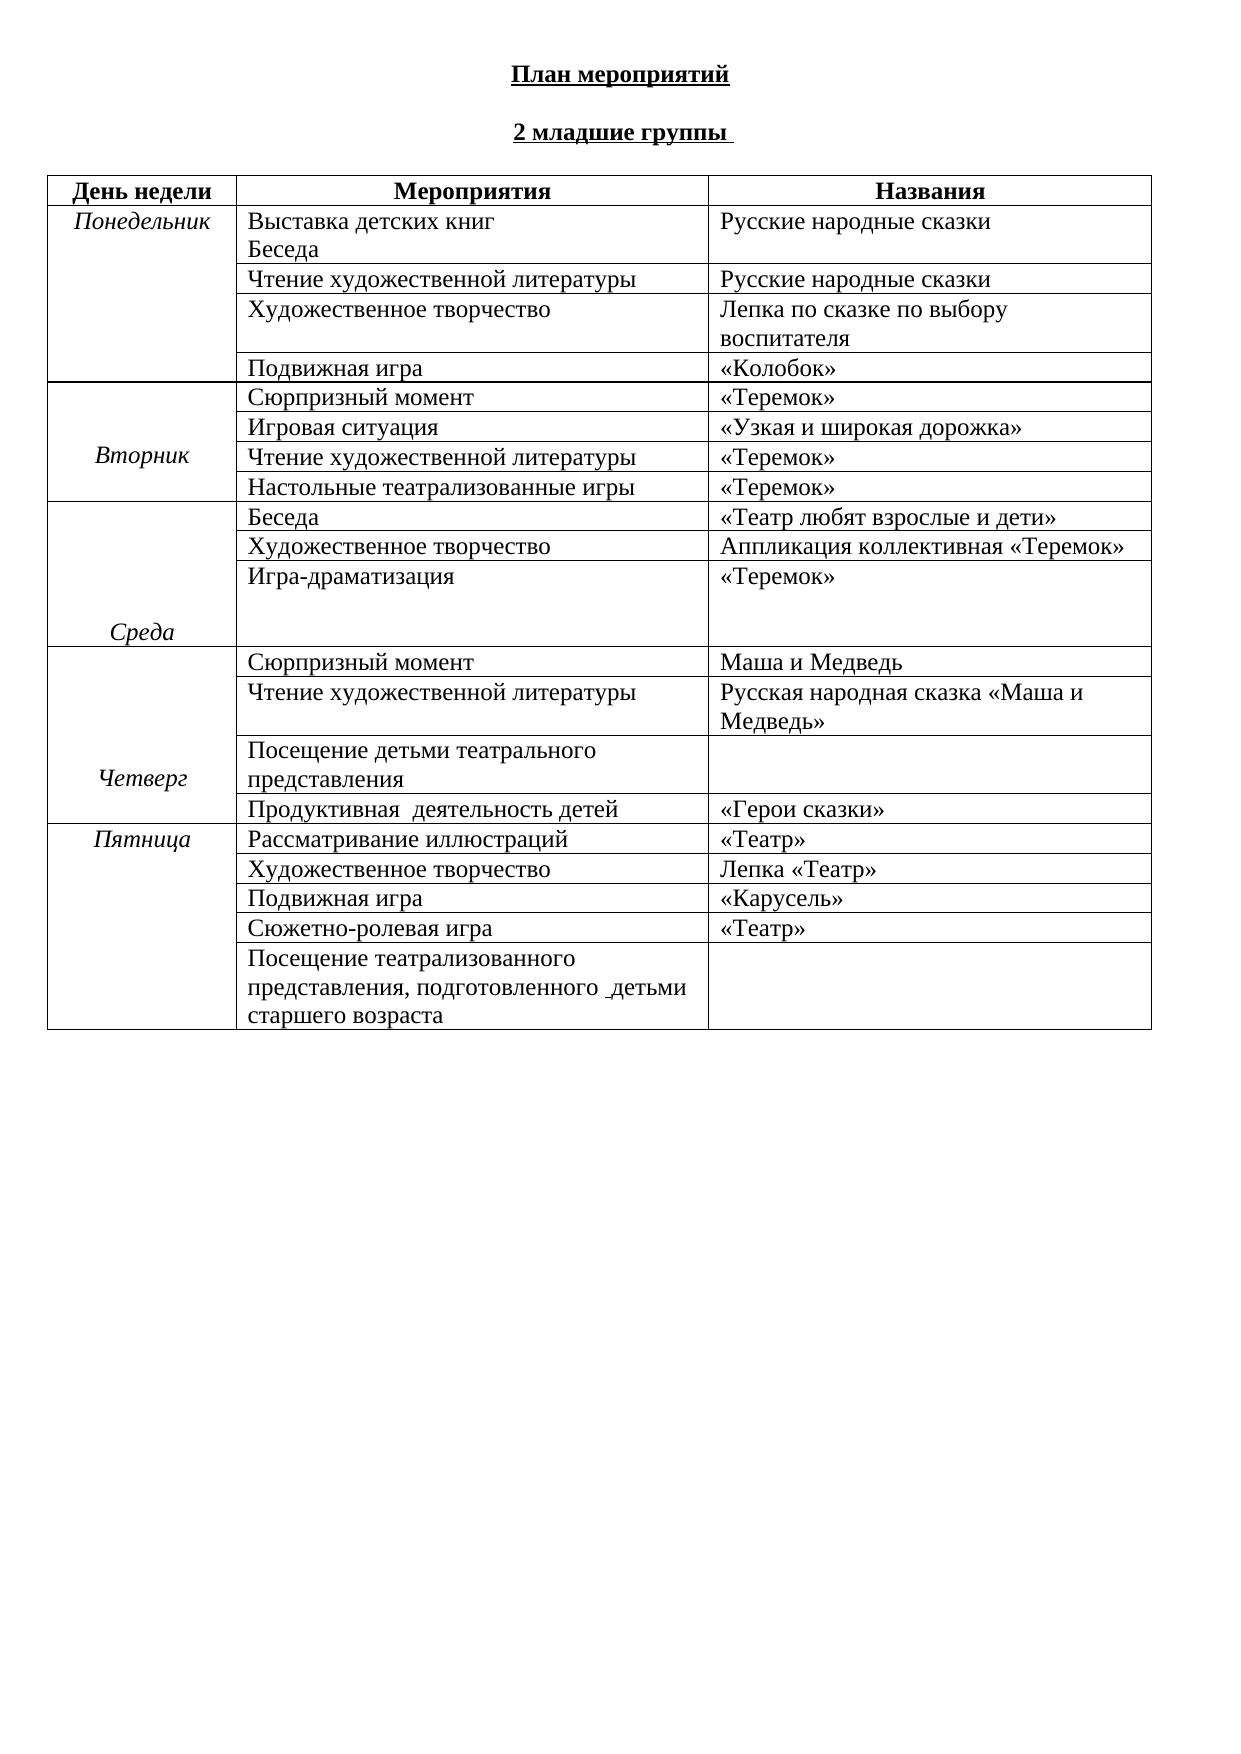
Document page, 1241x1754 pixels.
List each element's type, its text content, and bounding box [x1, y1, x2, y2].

table_header Названия [709, 176, 1151, 205]
table_cell Среда [48, 502, 236, 646]
table_cell Сюжетно-ролевая игра [237, 913, 708, 942]
table_cell Лепка по сказке по выбору воспитателя [709, 294, 1151, 352]
table_cell Рассматривание иллюстраций [237, 824, 708, 853]
table_cell Русские народные сказки [709, 206, 1151, 263]
table_cell Продуктивная деятельность детей [237, 794, 708, 823]
table_cell «Теремок» [709, 442, 1151, 471]
table_cell Четверг [48, 647, 236, 823]
table_cell Беседа [237, 502, 708, 530]
table_cell Вторник [48, 383, 236, 501]
table_cell Посещение театрализованного представления, подготовленного детьми старшего возраста [237, 943, 708, 1029]
table_cell Понедельник [48, 206, 236, 381]
table_header День недели [48, 176, 236, 205]
table_cell «Театр» [709, 824, 1151, 853]
table_cell «Теремок» [709, 383, 1151, 411]
table_cell Чтение художественной литературы [237, 442, 708, 471]
table_cell Выставка детских книг Беседа [237, 206, 708, 263]
table_cell [709, 736, 1151, 793]
table_cell Сюрпризный момент [237, 647, 708, 676]
table_cell [709, 943, 1151, 1029]
table_cell «Герои сказки» [709, 794, 1151, 823]
table_cell Русская народная сказка «Маша и Медведь» [709, 677, 1151, 734]
table_cell Художественное творчество [237, 854, 708, 882]
table_cell «Театр» [709, 913, 1151, 942]
table_cell «Узкая и широкая дорожка» [709, 412, 1151, 441]
table_cell Маша и Медведь [709, 647, 1151, 676]
table_cell «Теремок» [709, 472, 1151, 501]
table_cell Игровая ситуация [237, 412, 708, 441]
text 2 младшие группы [59, 117, 1181, 146]
text План мероприятий [59, 59, 1181, 88]
table_cell Чтение художественной литературы [237, 264, 708, 293]
table_cell Аппликация коллективная «Теремок» [709, 531, 1151, 560]
table_cell Лепка «Театр» [709, 854, 1151, 882]
table_cell Подвижная игра [237, 353, 708, 381]
table_cell Подвижная игра [237, 884, 708, 912]
table_cell Сюрпризный момент [237, 383, 708, 411]
table_cell «Колобок» [709, 353, 1151, 381]
table_cell Художественное творчество [237, 531, 708, 560]
table_cell Пятница [48, 824, 236, 1029]
table_cell Настольные театрализованные игры [237, 472, 708, 501]
table_cell «Теремок» [709, 561, 1151, 646]
table_cell Чтение художественной литературы [237, 677, 708, 734]
table_cell Игра-драматизация [237, 561, 708, 646]
table_cell Русские народные сказки [709, 264, 1151, 293]
table_cell Художественное творчество [237, 294, 708, 352]
table_header Мероприятия [237, 176, 708, 205]
table_cell «Карусель» [709, 884, 1151, 912]
table_cell «Театр любят взрослые и дети» [709, 502, 1151, 530]
table_cell Посещение детьми театрального представления [237, 736, 708, 793]
